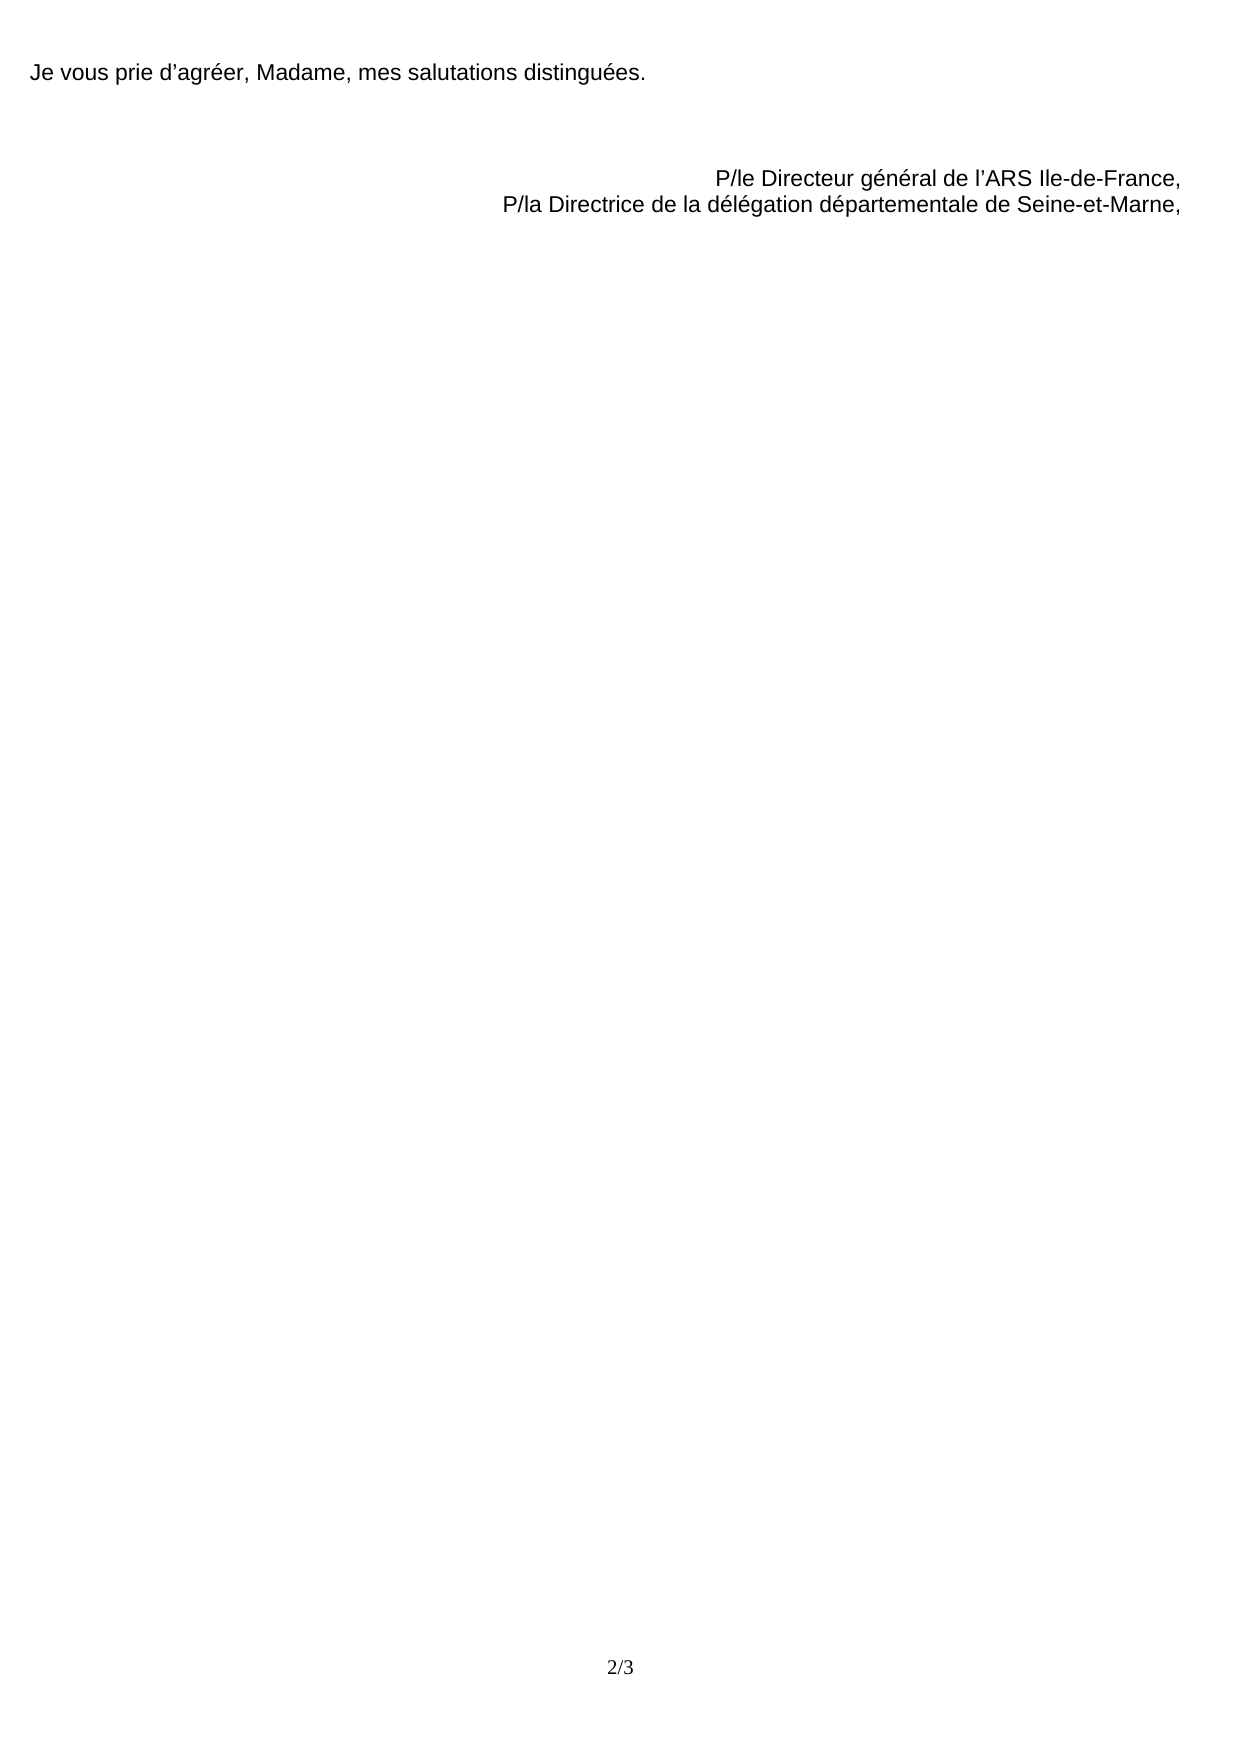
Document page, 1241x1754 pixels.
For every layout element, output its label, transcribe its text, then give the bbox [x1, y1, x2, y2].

text P/la Directrice de la délégation départementale de Seine-et-Marne, [29, 191, 1181, 217]
text P/le Directeur général de l’ARS Ile-de-France, [29, 164, 1181, 191]
text Je vous prie d’agréer, Madame, mes salutations distinguées. [29, 59, 1181, 85]
